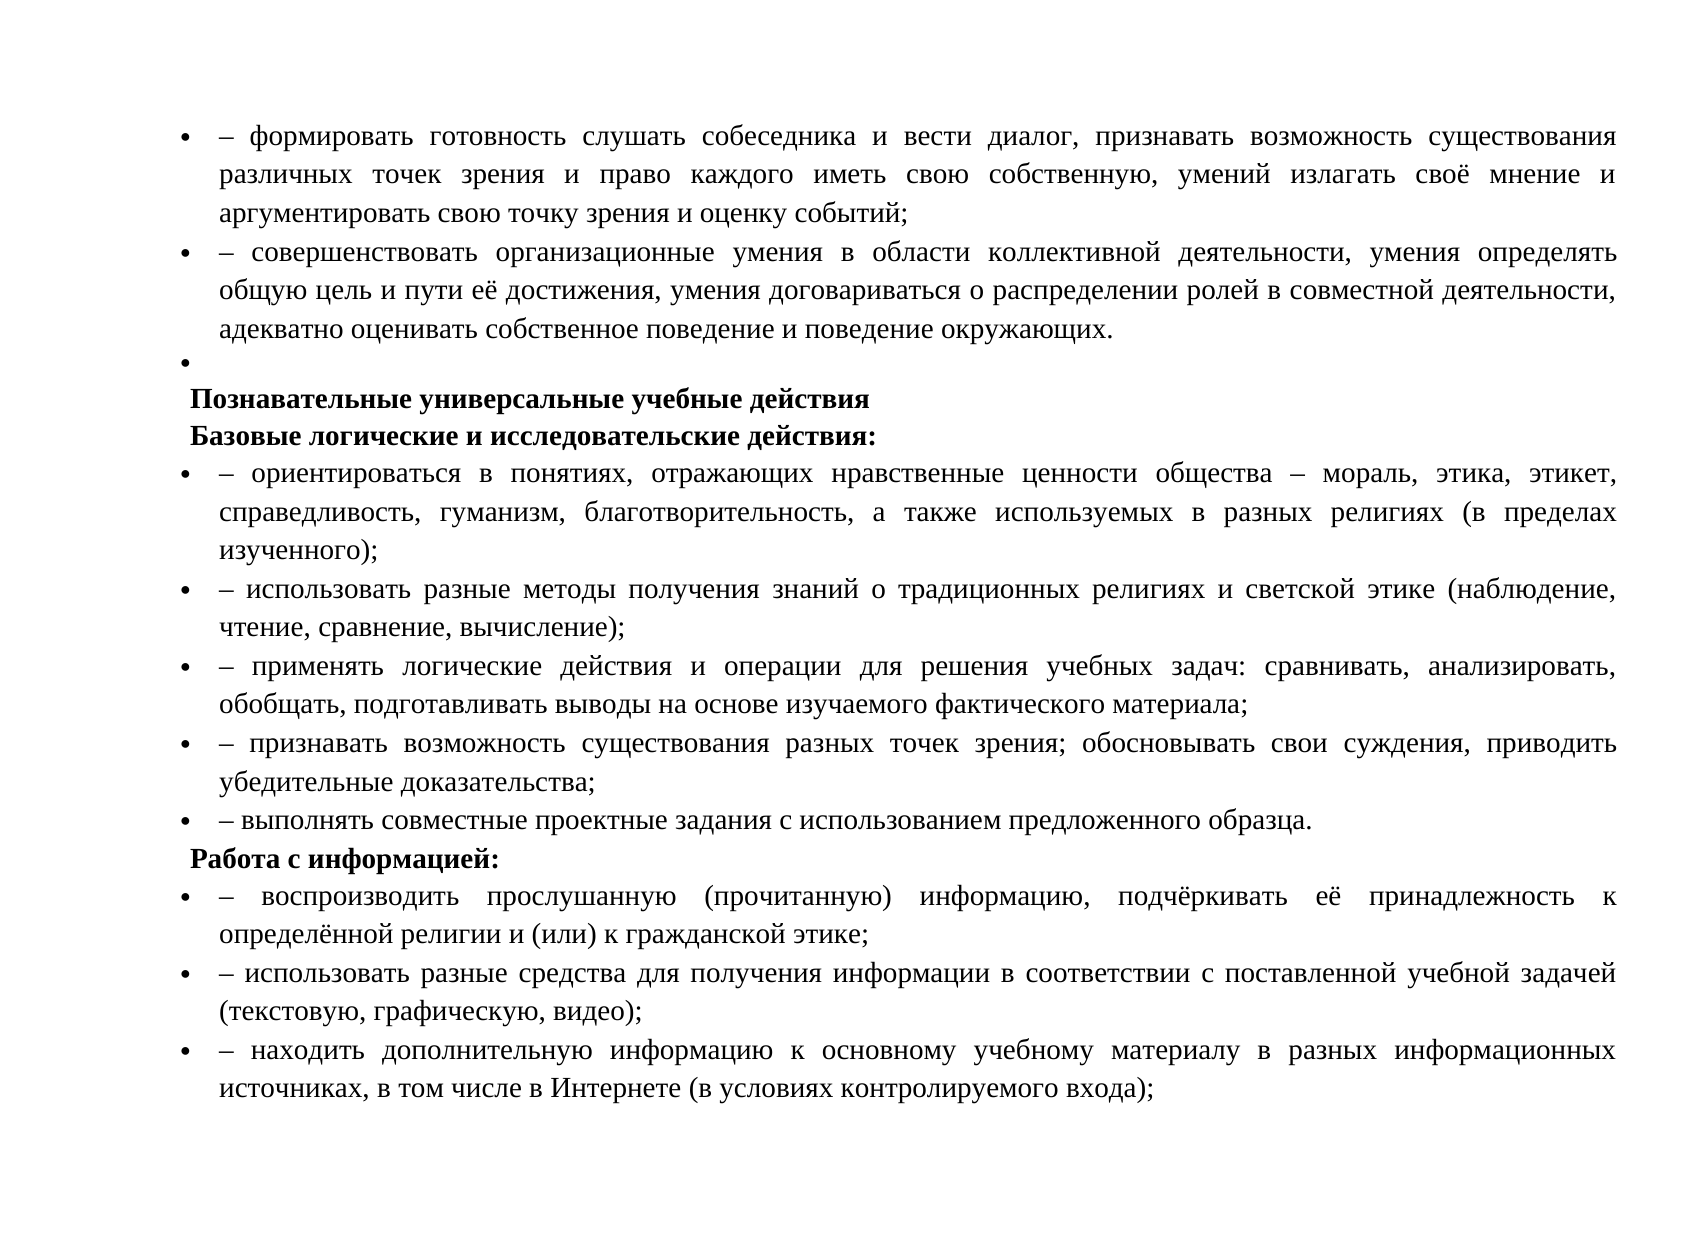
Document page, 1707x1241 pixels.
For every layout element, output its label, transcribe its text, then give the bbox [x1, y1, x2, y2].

text Базовые логические и исследовательские действия: [190, 418, 1618, 452]
list – выполнять совместные проектные задания с использованием предложенного образца. [181, 802, 1618, 836]
text Работа с информацией: [190, 841, 1618, 874]
list – применять логические действия и операции для решения учебных задач: сравнивать, анализировать, обобщать, подготавливать выводы на основе изучаемого фактического материала; [181, 648, 1618, 720]
list – находить дополнительную информацию к основному учебному материалу в разных информационных источниках, в том числе в Интернете (в условиях контролируемого входа); [181, 1032, 1618, 1104]
list – признавать возможность существования разных точек зрения; обосновывать свои суждения, приводить убедительные доказательства; [181, 725, 1618, 797]
list – совершенствовать организационные умения в области коллективной деятельности, умения определять общую цель и пути её достижения, умения договариваться о распределении ролей в совместной деятельности, адекватно оценивать собственное поведение и поведение окружающих. [181, 234, 1618, 344]
list – воспроизводить прослушанную (прочитанную) информацию, подчёркивать её принадлежность к определённой религии и (или) к гражданской этике; [181, 878, 1618, 950]
text Познавательные универсальные учебные действия [190, 382, 1618, 415]
list – формировать готовность слушать собеседника и вести диалог, признавать возможность существования различных точек зрения и право каждого иметь свою собственную, умений излагать своё мнение и аргументировать свою точку зрения и оценку событий; [181, 118, 1618, 229]
list – использовать разные методы получения знаний о традиционных религиях и светской этике (наблюдение, чтение, сравнение, вычисление); [181, 571, 1618, 643]
list – использовать разные средства для получения информации в соответствии с поставленной учебной задачей (текстовую, графическую, видео); [181, 955, 1618, 1027]
list – ориентироваться в понятиях, отражающих нравственные ценности общества – мораль, этика, этикет, справедливость, гуманизм, благотворительность, а также используемых в разных религиях (в пределах изученного); [181, 455, 1618, 566]
